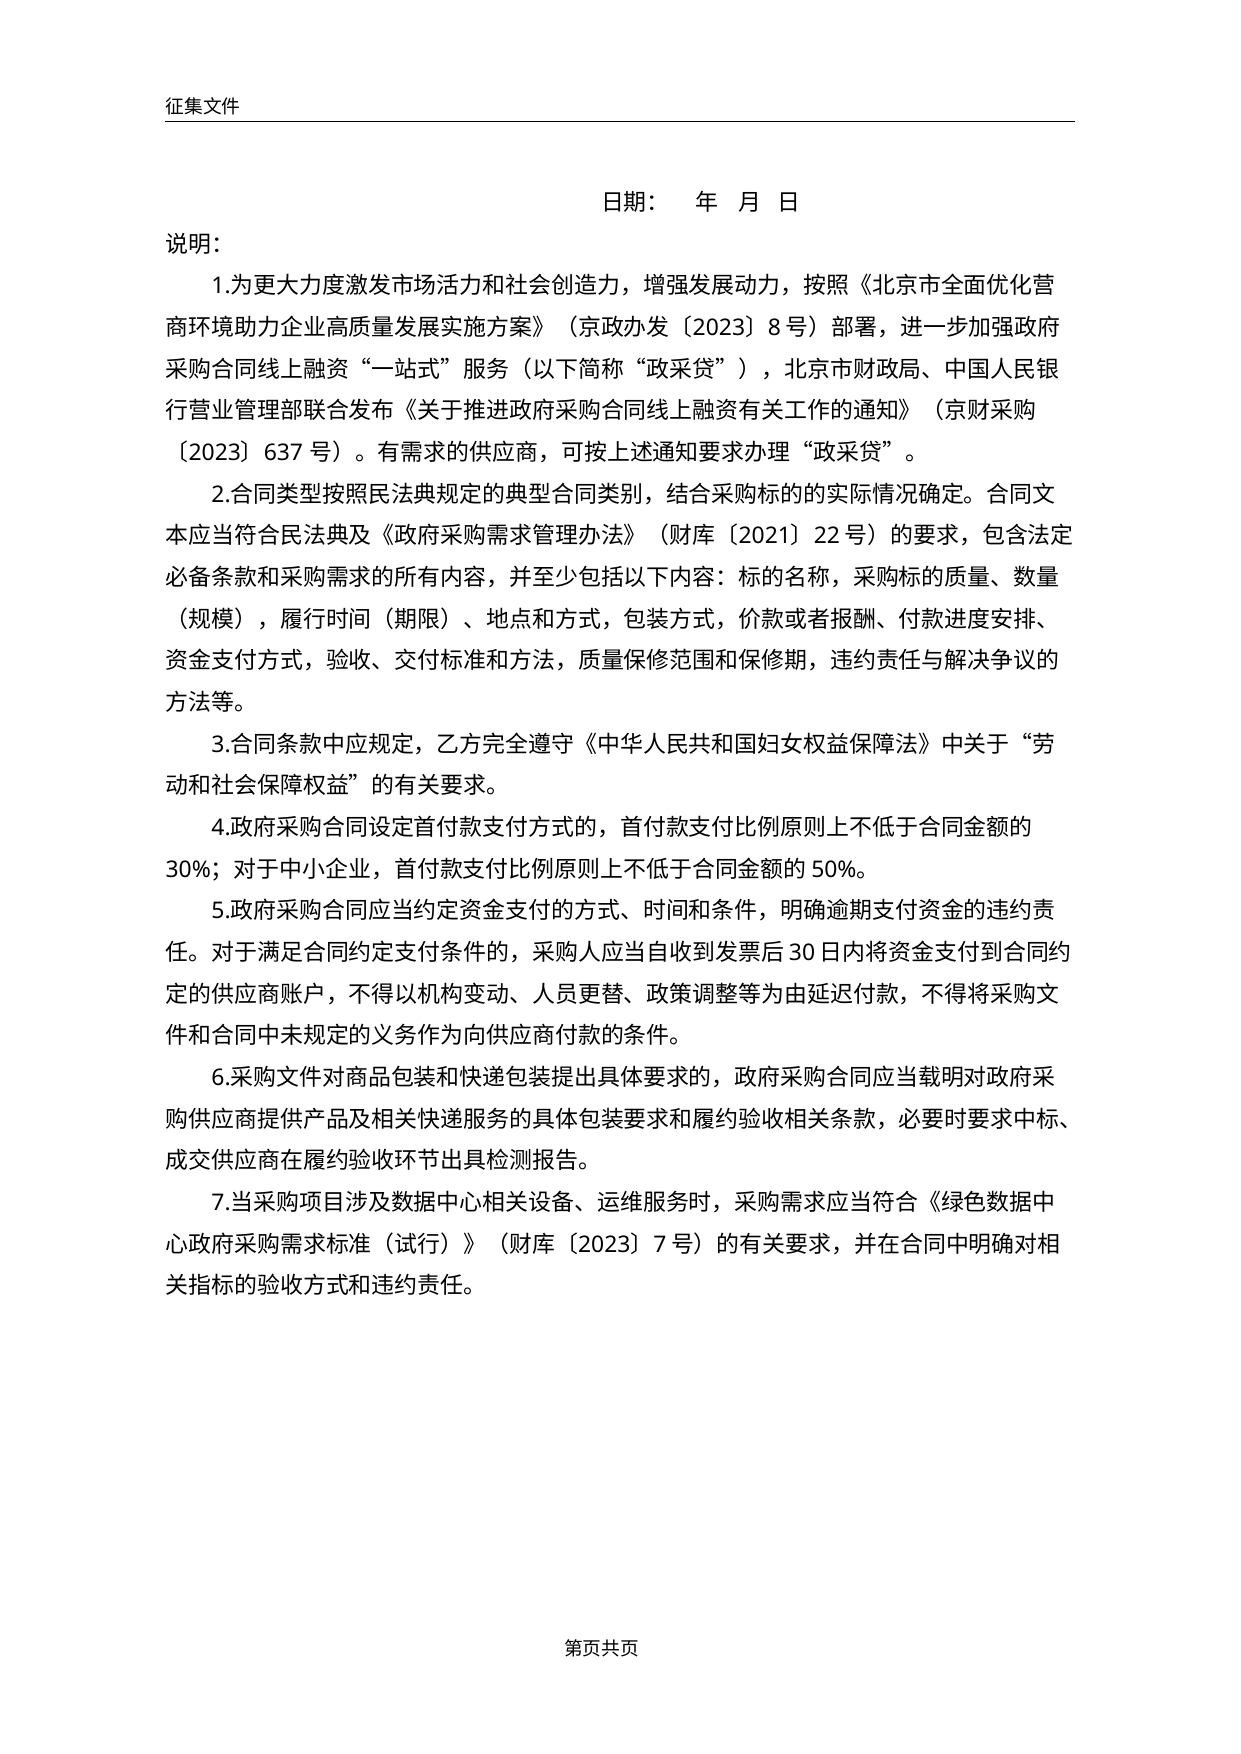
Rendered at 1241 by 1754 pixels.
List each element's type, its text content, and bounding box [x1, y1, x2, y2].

text 7.当采购项目涉及数据中心相关设备、运维服务时，采购需求应当符合《绿色数据中心政府采购需求标准（试行）》（财库〔2023〕7号）的有关要求，并在合同中明确对相关指标的验收方式和违约责任。 [165, 1177, 1075, 1302]
text 4.政府采购合同设定首付款支付方式的，首付款支付比例原则上不低于合同金额的30%；对于中小企业，首付款支付比例原则上不低于合同金额的50%。 [165, 802, 1075, 886]
text 2.合同类型按照民法典规定的典型合同类别，结合采购标的的实际情况确定。合同文本应当符合民法典及《政府采购需求管理办法》（财库〔2021〕22号）的要求，包含法定必备条款和采购需求的所有内容，并至少包括以下内容：标的名称，采购标的质量、数量（规模），履行时间（期限）、地点和方式，包装方式，价款或者报酬、付款进度安排、资金支付方式，验收、交付标准和方法，质量保修范围和保修期，违约责任与解决争议的方法等。 [165, 469, 1075, 719]
text 3.合同条款中应规定，乙方完全遵守《中华人民共和国妇女权益保障法》中关于“劳动和社会保障权益”的有关要求。 [165, 719, 1075, 802]
text 1.为更大力度激发市场活力和社会创造力，增强发展动力，按照《北京市全面优化营商环境助力企业高质量发展实施方案》（京政办发〔2023〕8号）部署，进一步加强政府采购合同线上融资“一站式”服务（以下简称“政采贷”），北京市财政局、中国人民银行营业管理部联合发布《关于推进政府采购合同线上融资有关工作的通知》（京财采购〔2023〕637 号）。有需求的供应商，可按上述通知要求办理“政采贷”。 [165, 261, 1075, 469]
text 说明： [165, 219, 1075, 261]
text 日期： 年 月 日 [165, 177, 1075, 219]
text 5.政府采购合同应当约定资金支付的方式、时间和条件，明确逾期支付资金的违约责任。对于满足合同约定支付条件的，采购人应当自收到发票后30日内将资金支付到合同约定的供应商账户，不得以机构变动、人员更替、政策调整等为由延迟付款，不得将采购文件和合同中未规定的义务作为向供应商付款的条件。 [165, 886, 1075, 1052]
text 6.采购文件对商品包装和快递包装提出具体要求的，政府采购合同应当载明对政府采购供应商提供产品及相关快递服务的具体包装要求和履约验收相关条款，必要时要求中标、成交供应商在履约验收环节出具检测报告。 [165, 1052, 1075, 1177]
